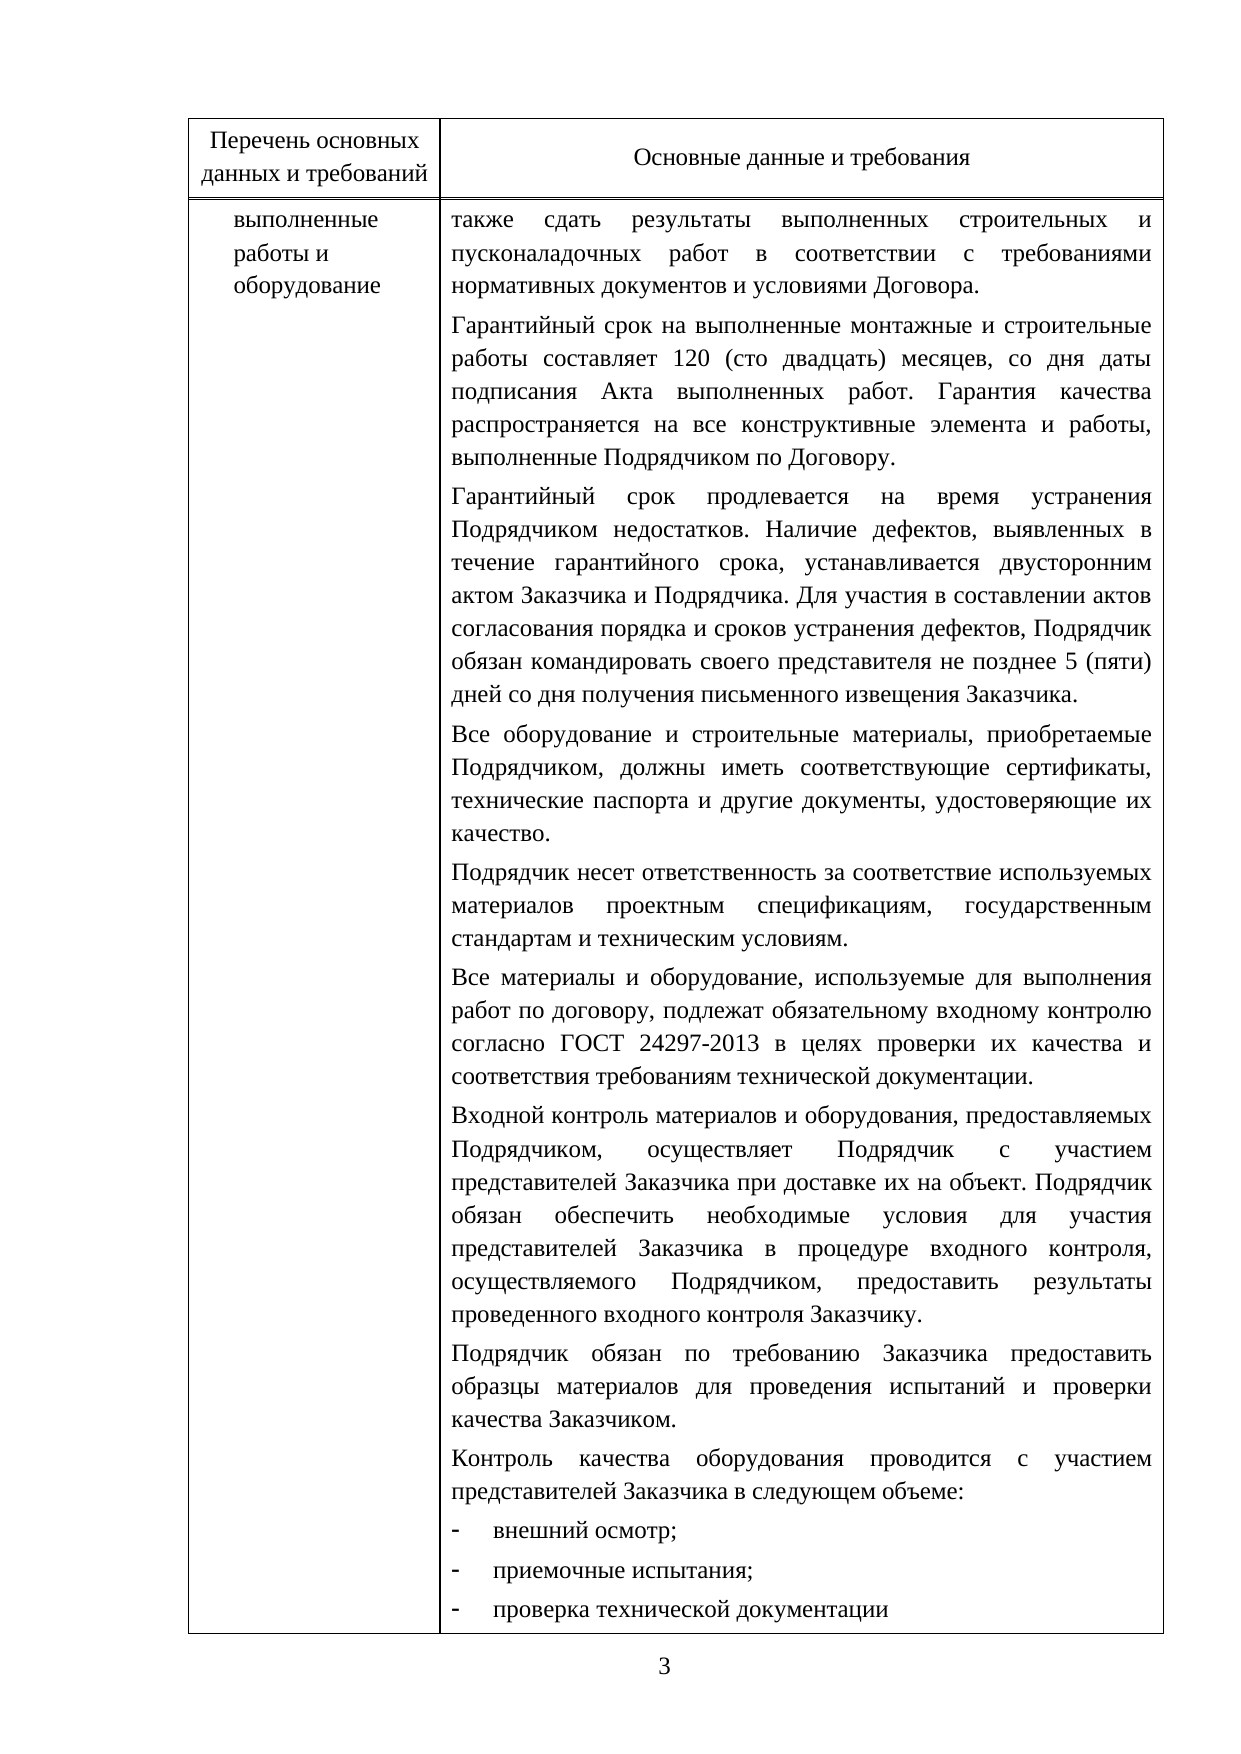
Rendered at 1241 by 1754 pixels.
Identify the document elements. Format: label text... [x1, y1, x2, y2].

table_header Основные данные и требования [441, 119, 1163, 197]
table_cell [441, 200, 1163, 1633]
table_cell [189, 200, 439, 1633]
table_header Перечень основных данных и требований [189, 119, 439, 197]
